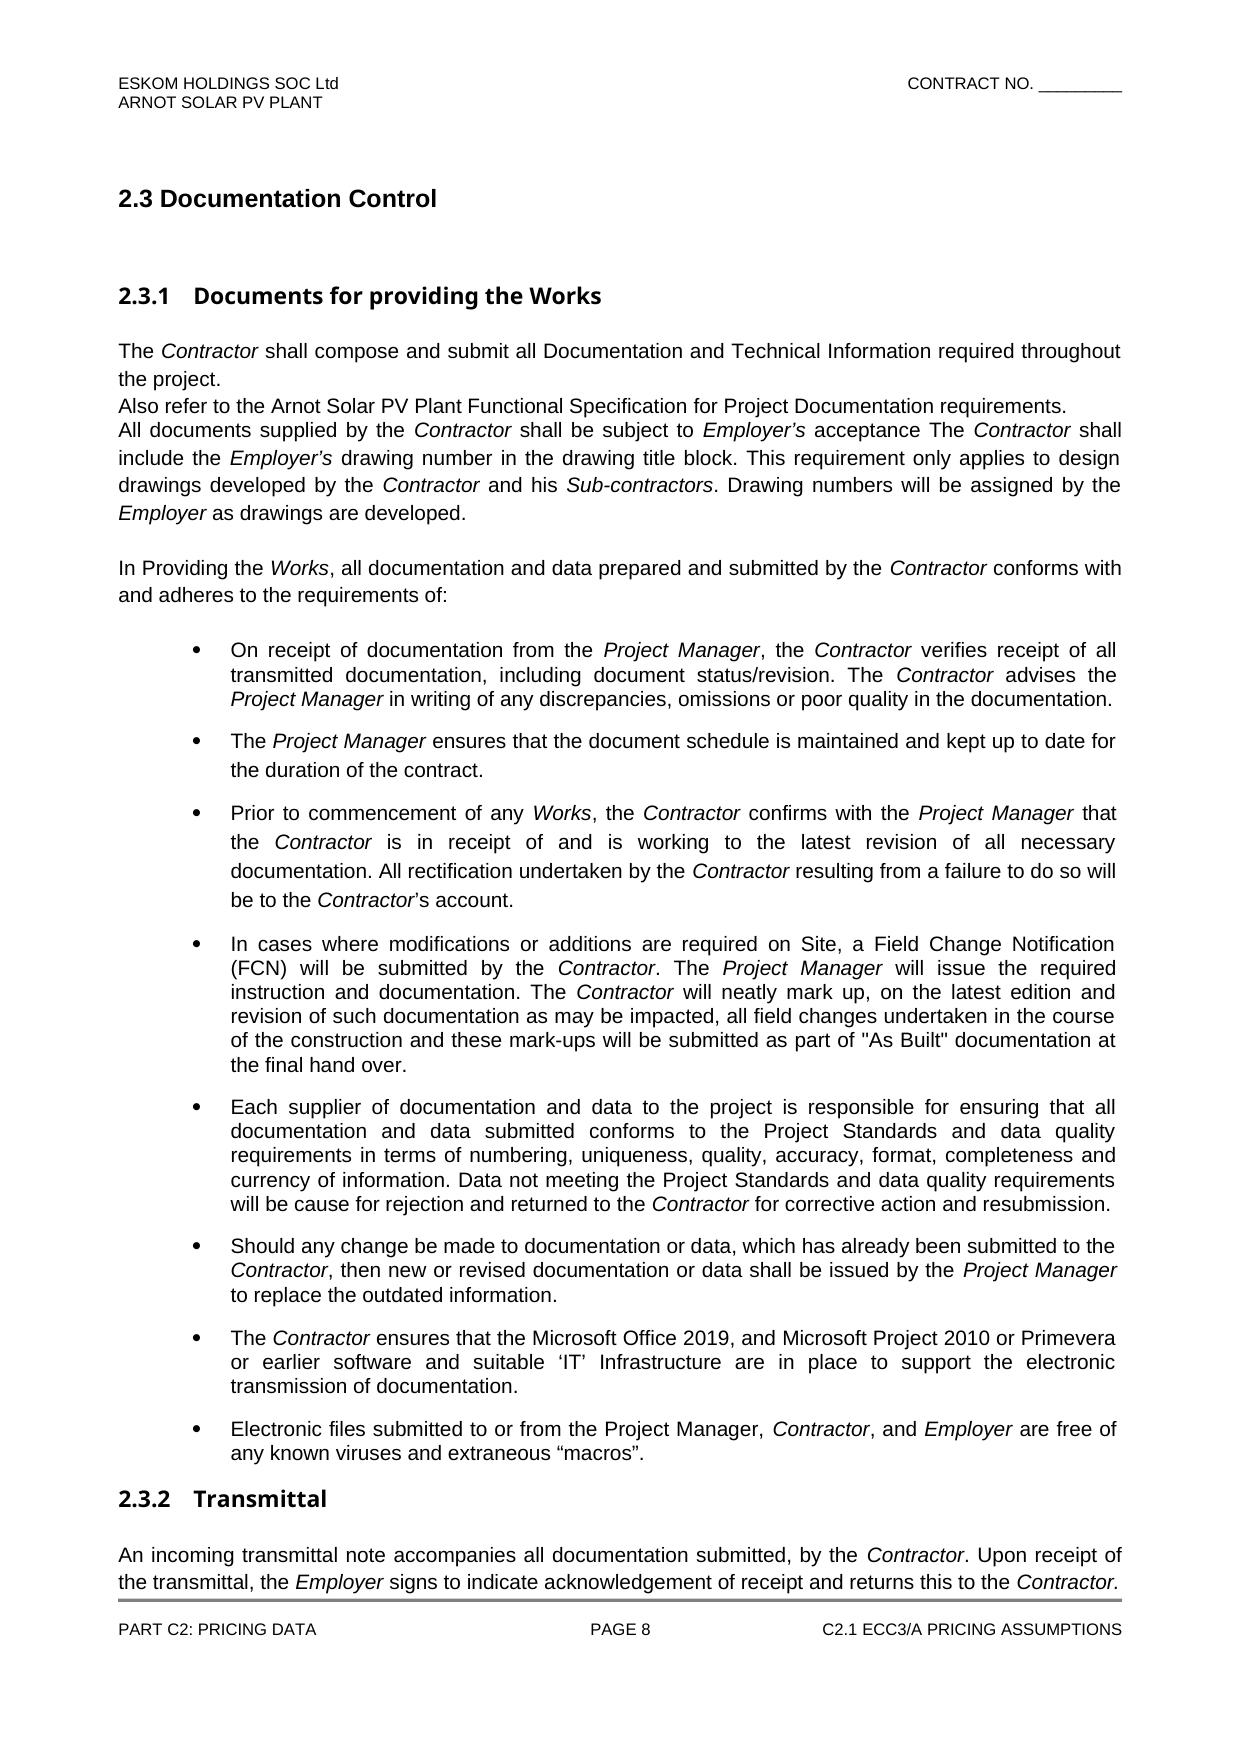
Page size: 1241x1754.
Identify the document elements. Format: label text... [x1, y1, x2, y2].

list Transmittal [118, 1483, 1122, 1514]
list The Project Manager ensures that the document schedule is maintained and kept up to date for the duration of the contract. [193, 729, 1117, 782]
list Electronic files submitted to or from the Project Manager, Contractor, and Employer are free of any known viruses and extraneous “macros”. [193, 1417, 1117, 1465]
list Prior to commencement of any Works, the Contractor confirms with the Project Manager that the Contractor is in receipt of and is working to the latest revision of all necessary documentation. All rectification undertaken by the Contractor resulting from a failure to do so will be to the Contractor’s account. [193, 801, 1117, 912]
list Documents for providing the Works [118, 280, 1122, 311]
list In cases where modifications or additions are required on Site, a Field Change Notification (FCN) will be submitted by the Contractor. The Project Manager will issue the required instruction and documentation. The Contractor will neatly mark up, on the latest edition and revision of such documentation as may be impacted, all field changes undertaken in the course of the construction and these mark-ups will be submitted as part of "As Built" documentation at the final hand over. [193, 932, 1117, 1076]
text An incoming transmittal note accompanies all documentation submitted, by the Contractor. Upon receipt of the transmittal, the Employer signs to indicate acknowledgement of receipt and returns this to the Contractor. [118, 1543, 1122, 1594]
text Also refer to the Arnot Solar PV Plant Functional Specification for Project Documentation requirements. [118, 394, 1122, 418]
text In Providing the Works, all documentation and data prepared and submitted by the Contractor conforms with and adheres to the requirements of: [118, 556, 1122, 607]
list The Contractor ensures that the Microsoft Office 2019, and Microsoft Project 2010 or Primevera or earlier software and suitable ‘IT’ Infrastructure are in place to support the electronic transmission of documentation. [193, 1326, 1117, 1398]
text The Contractor shall compose and submit all Documentation and Technical Information required throughout the project. [118, 339, 1122, 391]
text All documents supplied by the Contractor shall be subject to Employer’s acceptance The Contractor shall include the Employer’s drawing number in the drawing title block. This requirement only applies to design drawings developed by the Contractor and his Sub-contractors. Drawing numbers will be assigned by the Employer as drawings are developed. [118, 418, 1122, 524]
list On receipt of documentation from the Project Manager, the Contractor verifies receipt of all transmitted documentation, including document status/revision. The Contractor advises the Project Manager in writing of any discrepancies, omissions or poor quality in the documentation. [193, 638, 1117, 711]
list Each supplier of documentation and data to the project is responsible for ensuring that all documentation and data submitted conforms to the Project Standards and data quality requirements in terms of numbering, uniqueness, quality, accuracy, format, completeness and currency of information. Data not meeting the Project Standards and data quality requirements will be cause for rejection and returned to the Contractor for corrective action and resubmission. [193, 1095, 1117, 1216]
list Documentation Control [118, 184, 1122, 213]
list Should any change be made to documentation or data, which has already been submitted to the Contractor, then new or revised documentation or data shall be issued by the Project Manager to replace the outdated information. [193, 1234, 1117, 1306]
